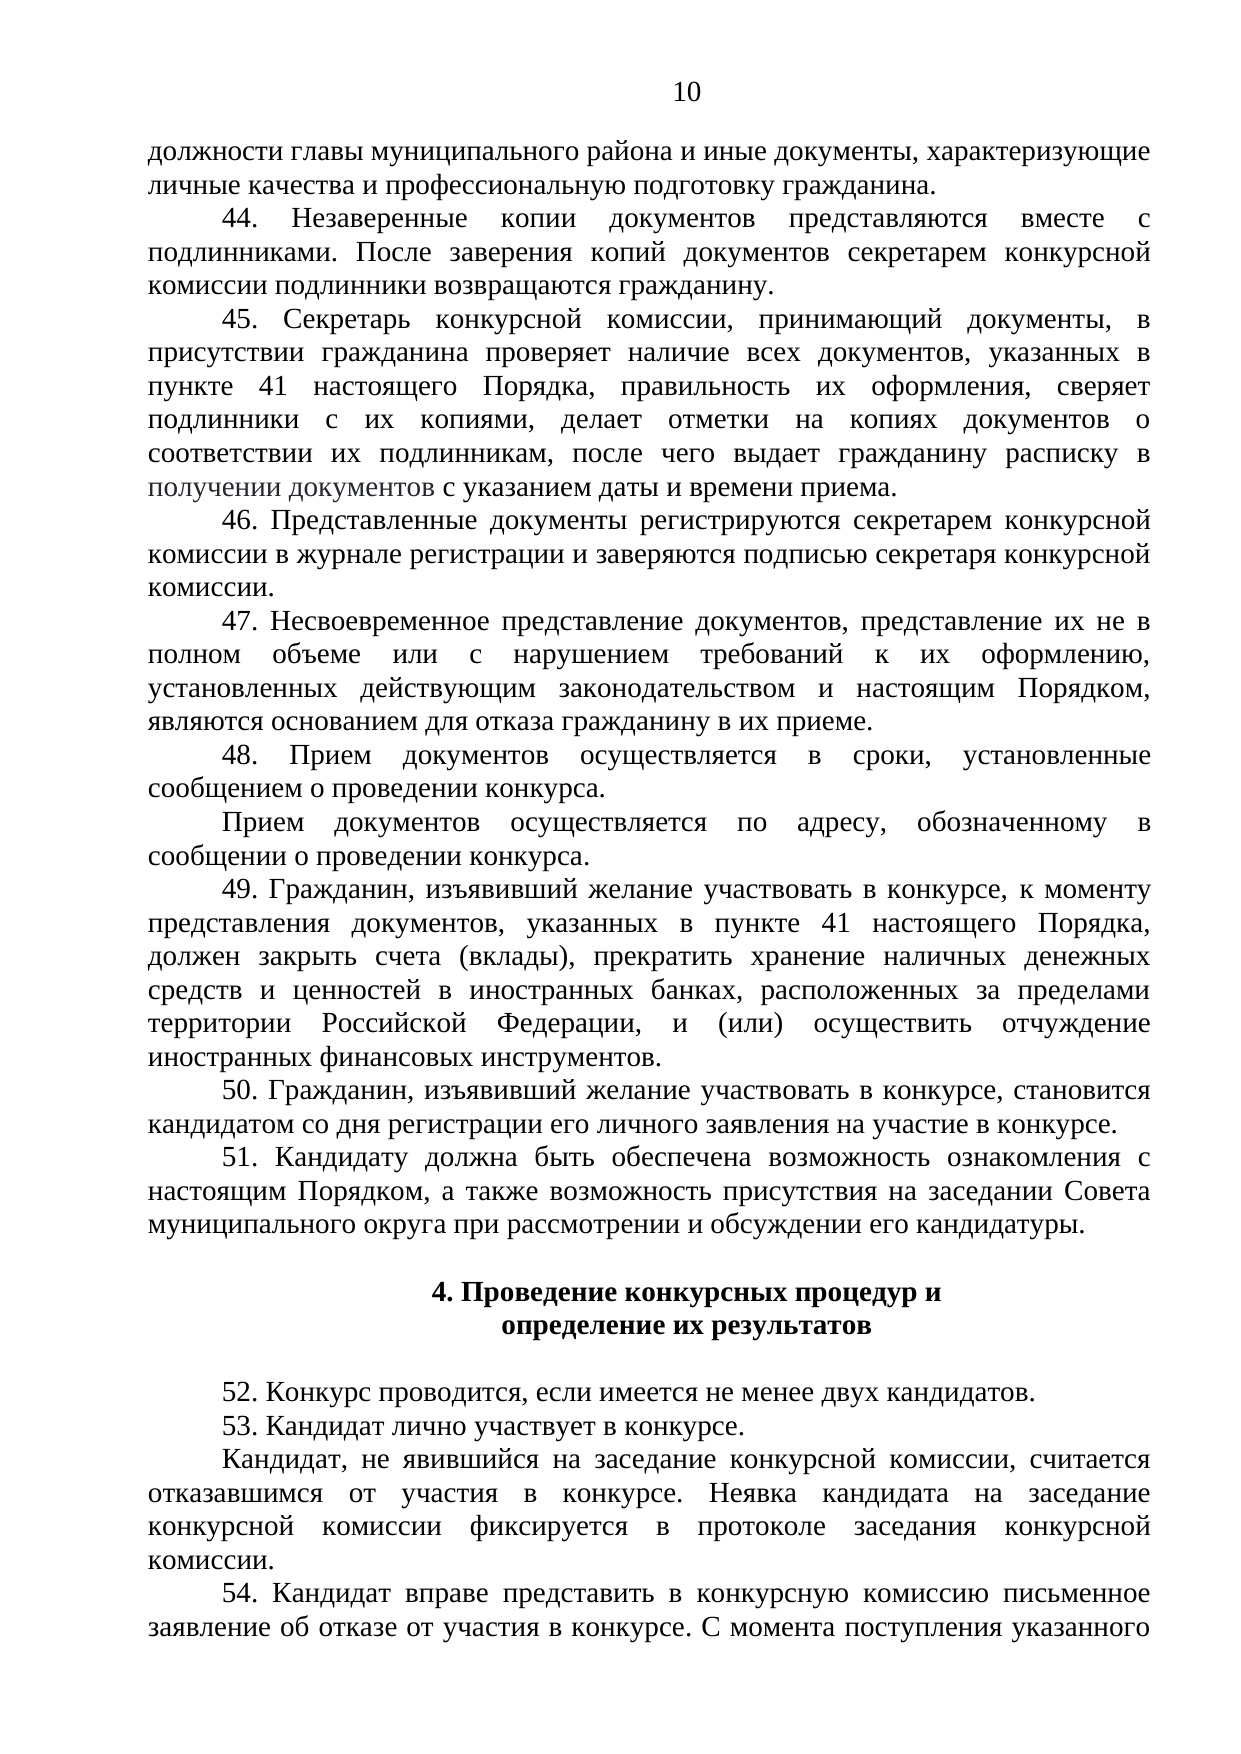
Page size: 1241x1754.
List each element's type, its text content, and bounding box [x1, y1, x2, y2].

text 4. Проведение конкурсных процедур и [148, 1274, 1152, 1307]
text 49. Гражданин, изъявивший желание участвовать в конкурсе, к моменту представления документов, указанных в пункте 41 настоящего Порядка, должен закрыть счета (вклады), прекратить хранение наличных денежных средств и ценностей в иностранных банках, расположенных за пределами территории Российской Федерации, и (или) осуществить отчуждение иностранных финансовых инструментов. [148, 871, 1152, 1072]
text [148, 1576, 1152, 1643]
text 52. Конкурс проводится, если имеется не менее двух кандидатов. [148, 1374, 1152, 1408]
text определение их результатов [148, 1307, 1152, 1341]
text 46. Представленные документы регистрируются секретарем конкурсной комиссии в журнале регистрации и заверяются подписью секретаря конкурсной комиссии. [148, 502, 1152, 603]
text 48. Прием документов осуществляется в сроки, установленные сообщением о проведении конкурса. [148, 737, 1152, 804]
text 50. Гражданин, изъявивший желание участвовать в конкурсе, становится кандидатом со дня регистрации его личного заявления на участие в конкурсе. [148, 1072, 1152, 1139]
text 45. Секретарь конкурсной комиссии, принимающий документы, в присутствии гражданина проверяет наличие всех документов, указанных в пункте 41 настоящего Порядка, правильность их оформления, сверяет подлинники с их копиями, делает отметки на копиях документов о соответствии их подлинникам, после чего выдает гражданину расписку в получении документов с указанием даты и времени приема. [148, 301, 1152, 502]
text Кандидат, не явившийся на заседание конкурсной комиссии, считается отказавшимся от участия в конкурсе. Неявка кандидата на заседание конкурсной комиссии фиксируется в протоколе заседания конкурсной комиссии. [148, 1441, 1152, 1576]
text 44. Незаверенные копии документов представляются вместе с подлинниками. После заверения копий документов секретарем конкурсной комиссии подлинники возвращаются гражданину. [148, 200, 1152, 301]
text 53. Кандидат лично участвует в конкурсе. [148, 1408, 1152, 1441]
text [148, 133, 1152, 200]
text Прием документов осуществляется по адресу, обозначенному в сообщении о проведении конкурса. [148, 804, 1152, 871]
text 51. Кандидату должна быть обеспечена возможность ознакомления с настоящим Порядком, а также возможность присутствия на заседании Совета муниципального округа при рассмотрении и обсуждении его кандидатуры. [148, 1139, 1152, 1240]
text 47. Несвоевременное представление документов, представление их не в полном объеме или с нарушением требований к их оформлению, установленных действующим законодательством и настоящим Порядком, являются основанием для отказа гражданину в их приеме. [148, 603, 1152, 737]
